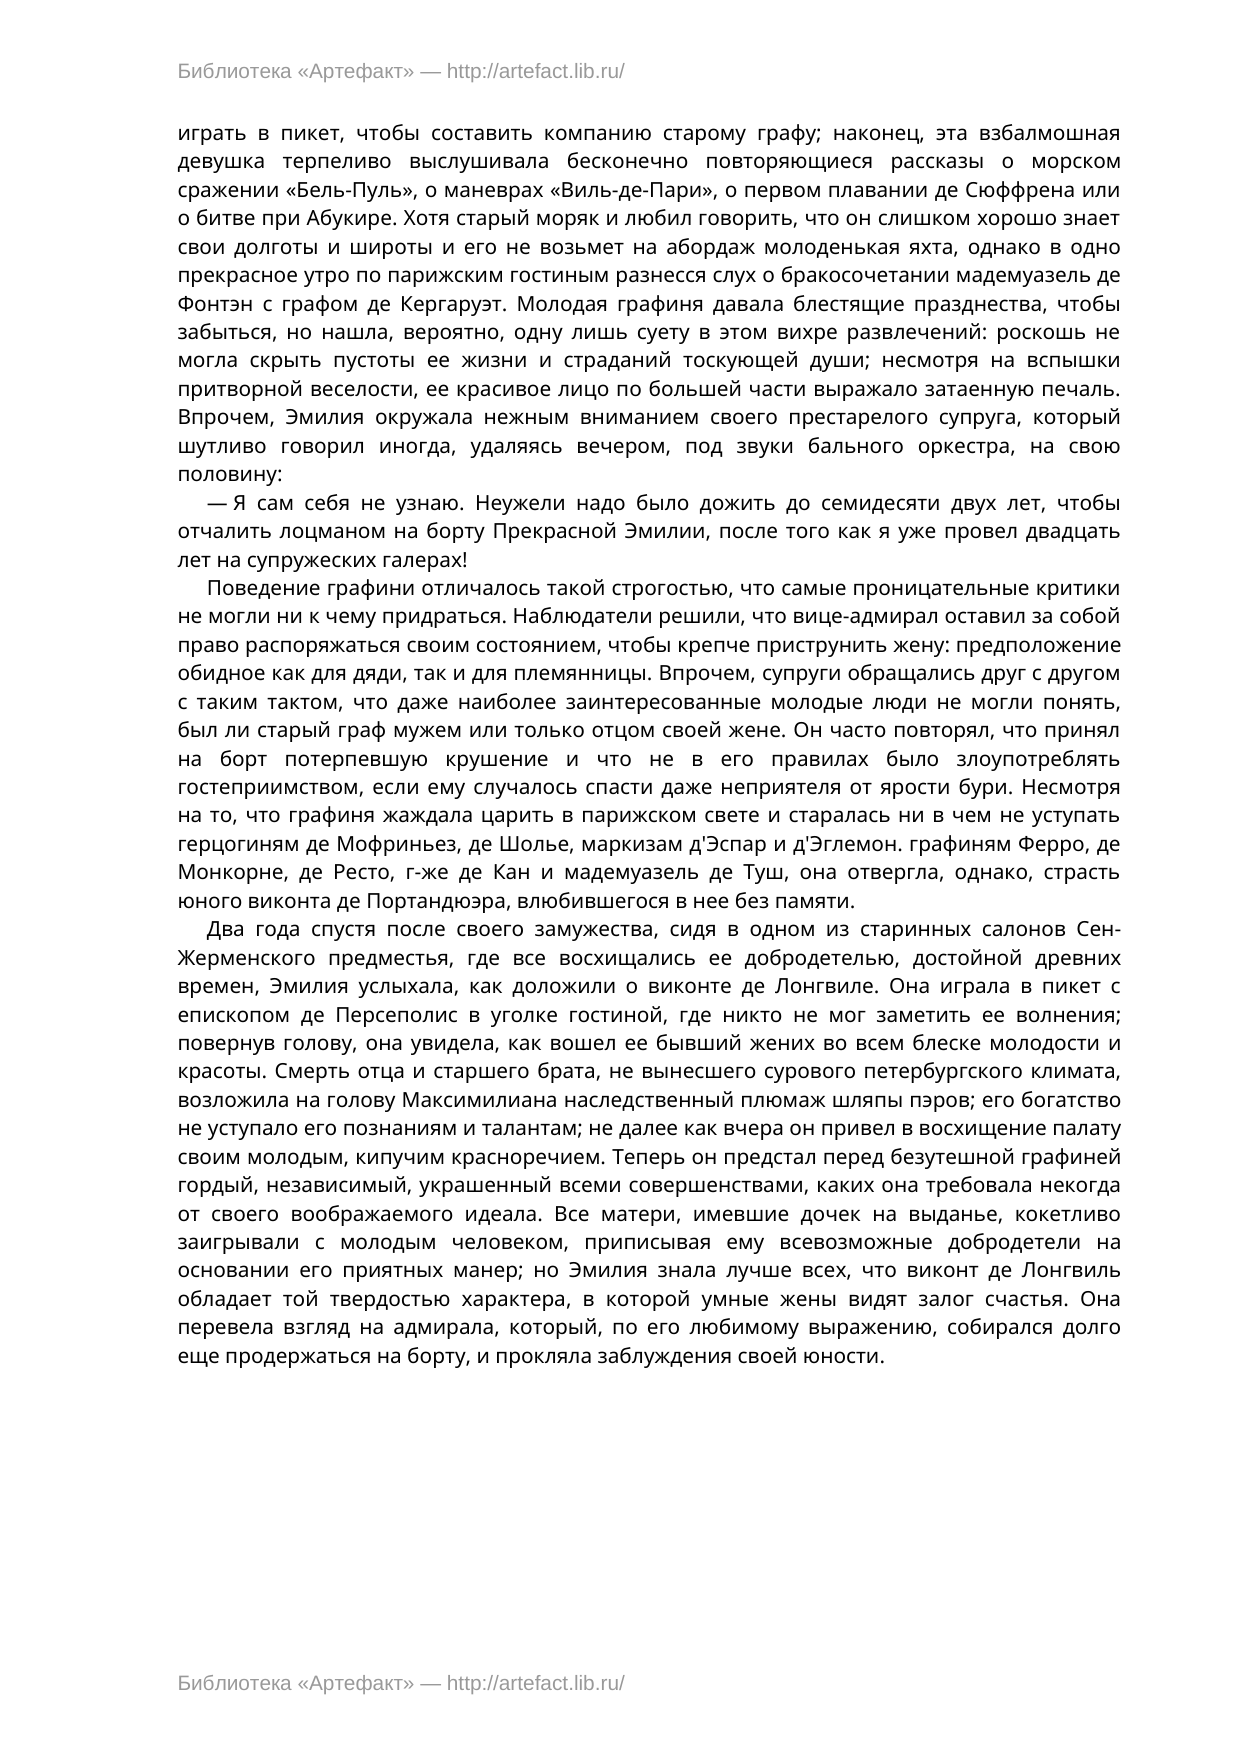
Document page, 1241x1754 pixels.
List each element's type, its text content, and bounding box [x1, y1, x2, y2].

text Два года спустя после своего замужества, сидя в одном из старинных салонов Сен-Жерменского предместья, где все восхищались ее добродетелью, достойной древних времен, Эмилия услыхала, как доложили о виконте де Лонгвиле. Она играла в пикет с епископом де Персеполис в уголке гостиной, где никто не мог заметить ее волнения; повернув голову, она увидела, как вошел ее бывший жених во всем блеске молодости и красоты. Смерть отца и старшего брата, не вынесшего сурового петербургского климата, возложила на голову Максимилиана наследственный плюмаж шляпы пэров; его богатство не уступало его познаниям и талантам; не далее как вчера он привел в восхищение палату своим молодым, кипучим красноречием. Теперь он предстал перед безутешной графиней гордый, независимый, украшенный всеми совершенствами, каких она требовала некогда от своего воображаемого идеала. Все матери, имевшие дочек на выданье, кокетливо заигрывали с молодым человеком, приписывая ему всевозможные добродетели на основании его приятных манер; но Эмилия знала лучше всех, что виконт де Лонгвиль обладает той твердостью характера, в которой умные жены видят залог счастья. Она перевела взгляд на адмирала, который, по его любимому выражению, собирался долго еще продержаться на борту, и прокляла заблуждения своей юности. [177, 914, 1122, 1369]
text — Я сам себя не узнаю. Неужели надо было дожить до семидесяти двух лет, чтобы отчалить лоцманом на борту Прекрасной Эмилии, после того как я уже провел двадцать лет на супружеских галерах! [177, 488, 1122, 573]
text Поведение графини отличалось такой строгостью, что самые проницательные критики не могли ни к чему придраться. Наблюдатели решили, что вице-адмирал оставил за собой право распоряжаться своим состоянием, чтобы крепче приструнить жену: предположение обидное как для дяди, так и для племянницы. Впрочем, супруги обращались друг с другом с таким тактом, что даже наиболее заинтересованные молодые люди не могли понять, был ли старый граф мужем или только отцом своей жене. Он часто повторял, что принял на борт потерпевшую крушение и что не в его правилах было злоупотреблять гостеприимством, если ему случалось спасти даже неприятеля от ярости бури. Несмотря на то, что графиня жаждала царить в парижском свете и старалась ни в чем не уступать герцогиням де Мофриньез, де Шолье, маркизам д'Эспар и д'Эглемон. графиням Ферро, де Монкорне, де Ресто, г-же де Кан и мадемуазель де Туш, она отвергла, однако, страсть юного виконта де Портандюэра, влюбившегося в нее без памяти. [177, 573, 1122, 914]
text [177, 118, 1122, 488]
